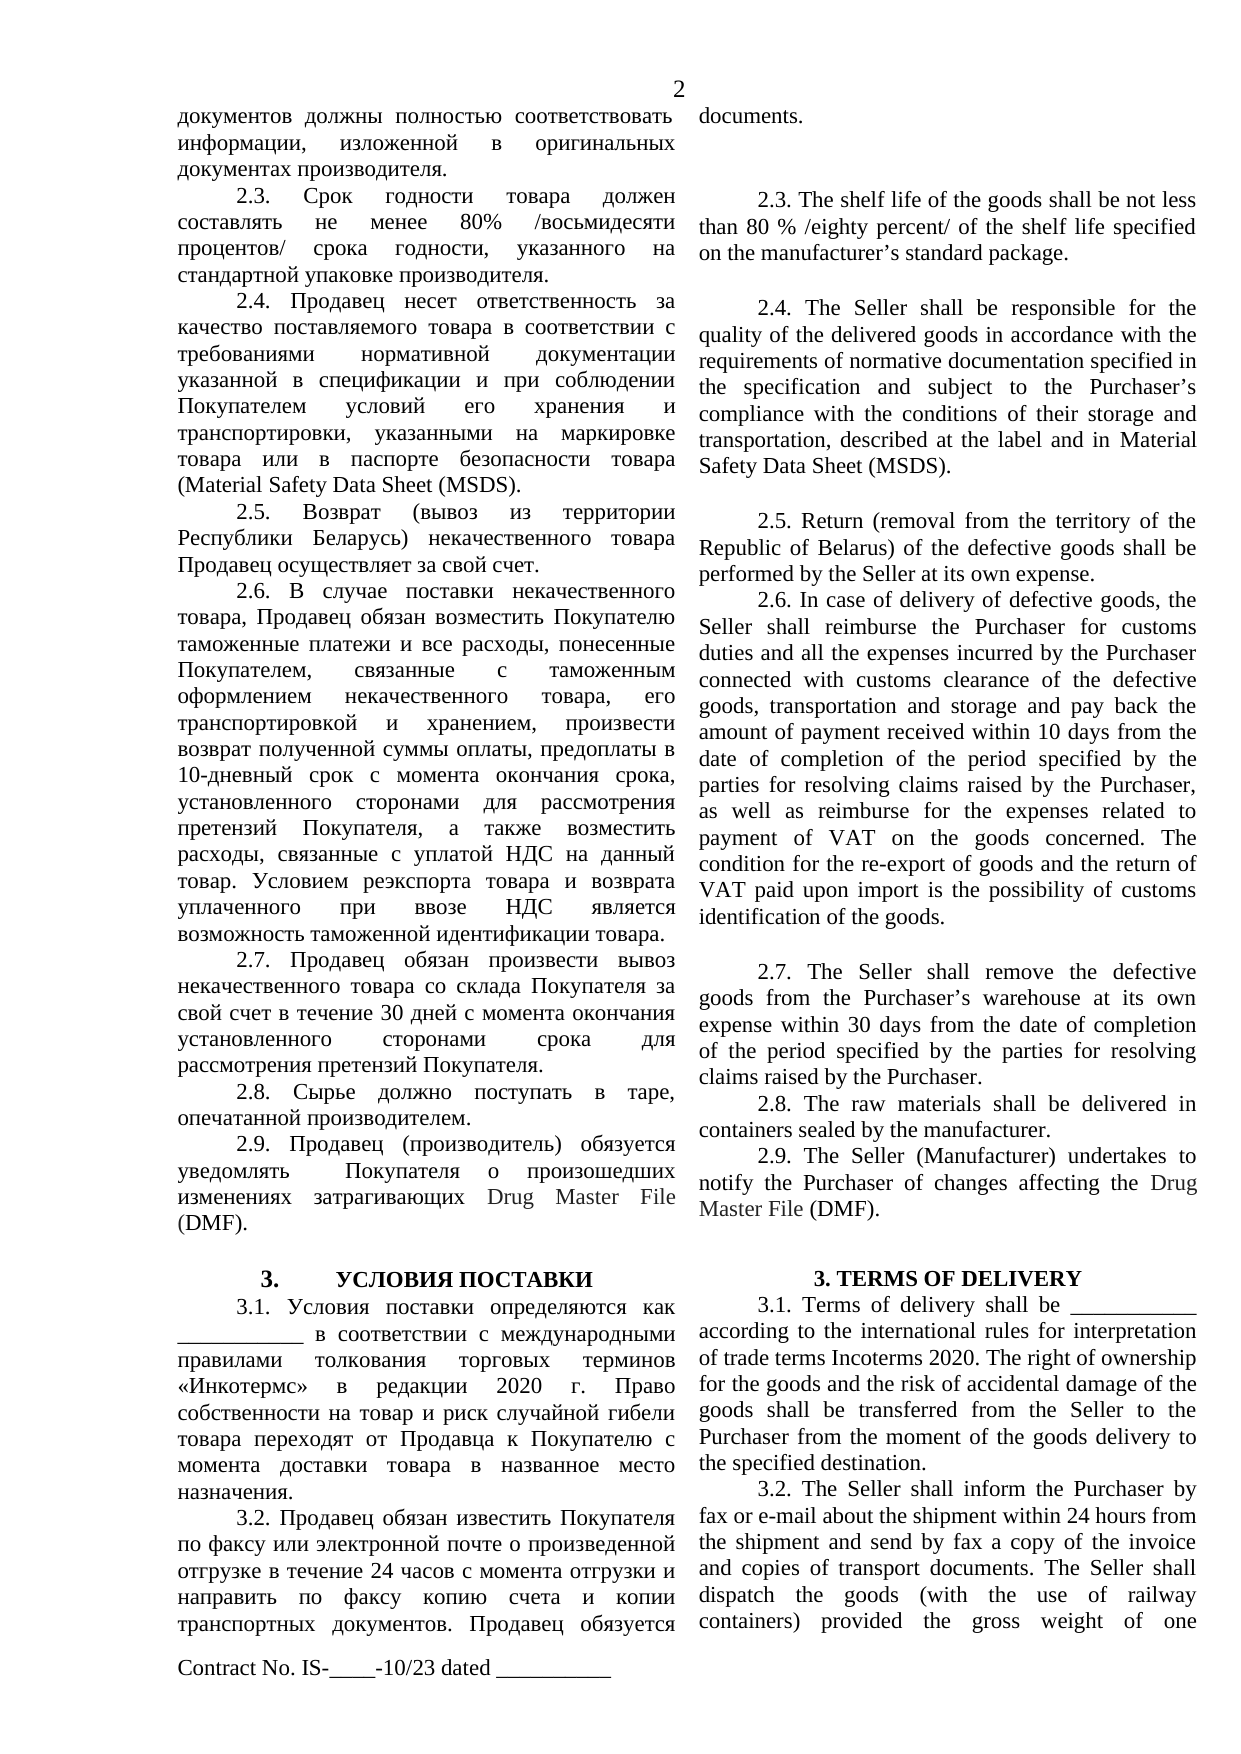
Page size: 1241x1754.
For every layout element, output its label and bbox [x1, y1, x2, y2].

table_cell [687, 103, 1208, 1264]
table_cell [687, 1265, 1208, 1636]
table_cell [166, 1265, 687, 1636]
table_cell [166, 103, 687, 1264]
